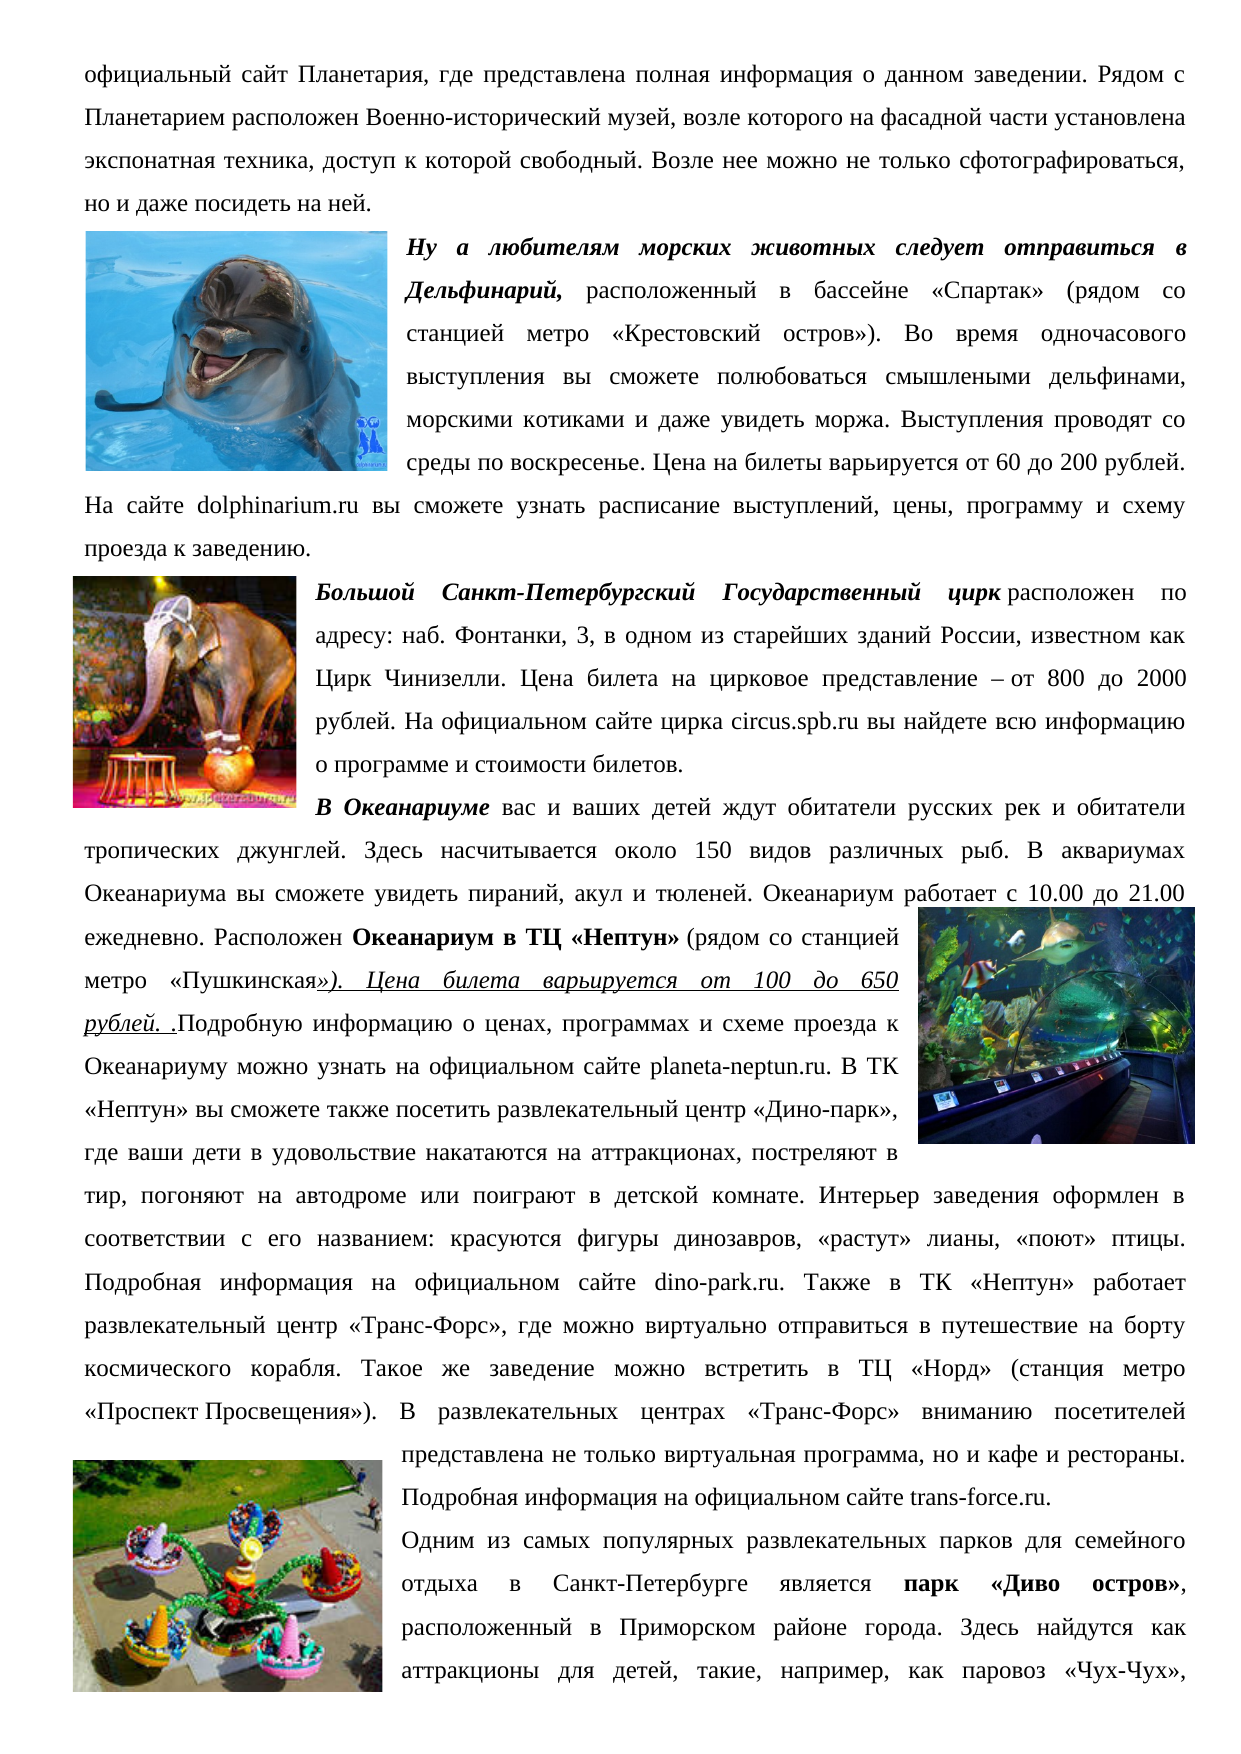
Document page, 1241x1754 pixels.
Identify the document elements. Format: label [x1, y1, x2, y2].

picture [72, 1460, 383, 1692]
picture [916, 907, 1195, 1142]
picture [84, 231, 388, 469]
table_header [73, 59, 1198, 1695]
picture [72, 576, 297, 808]
